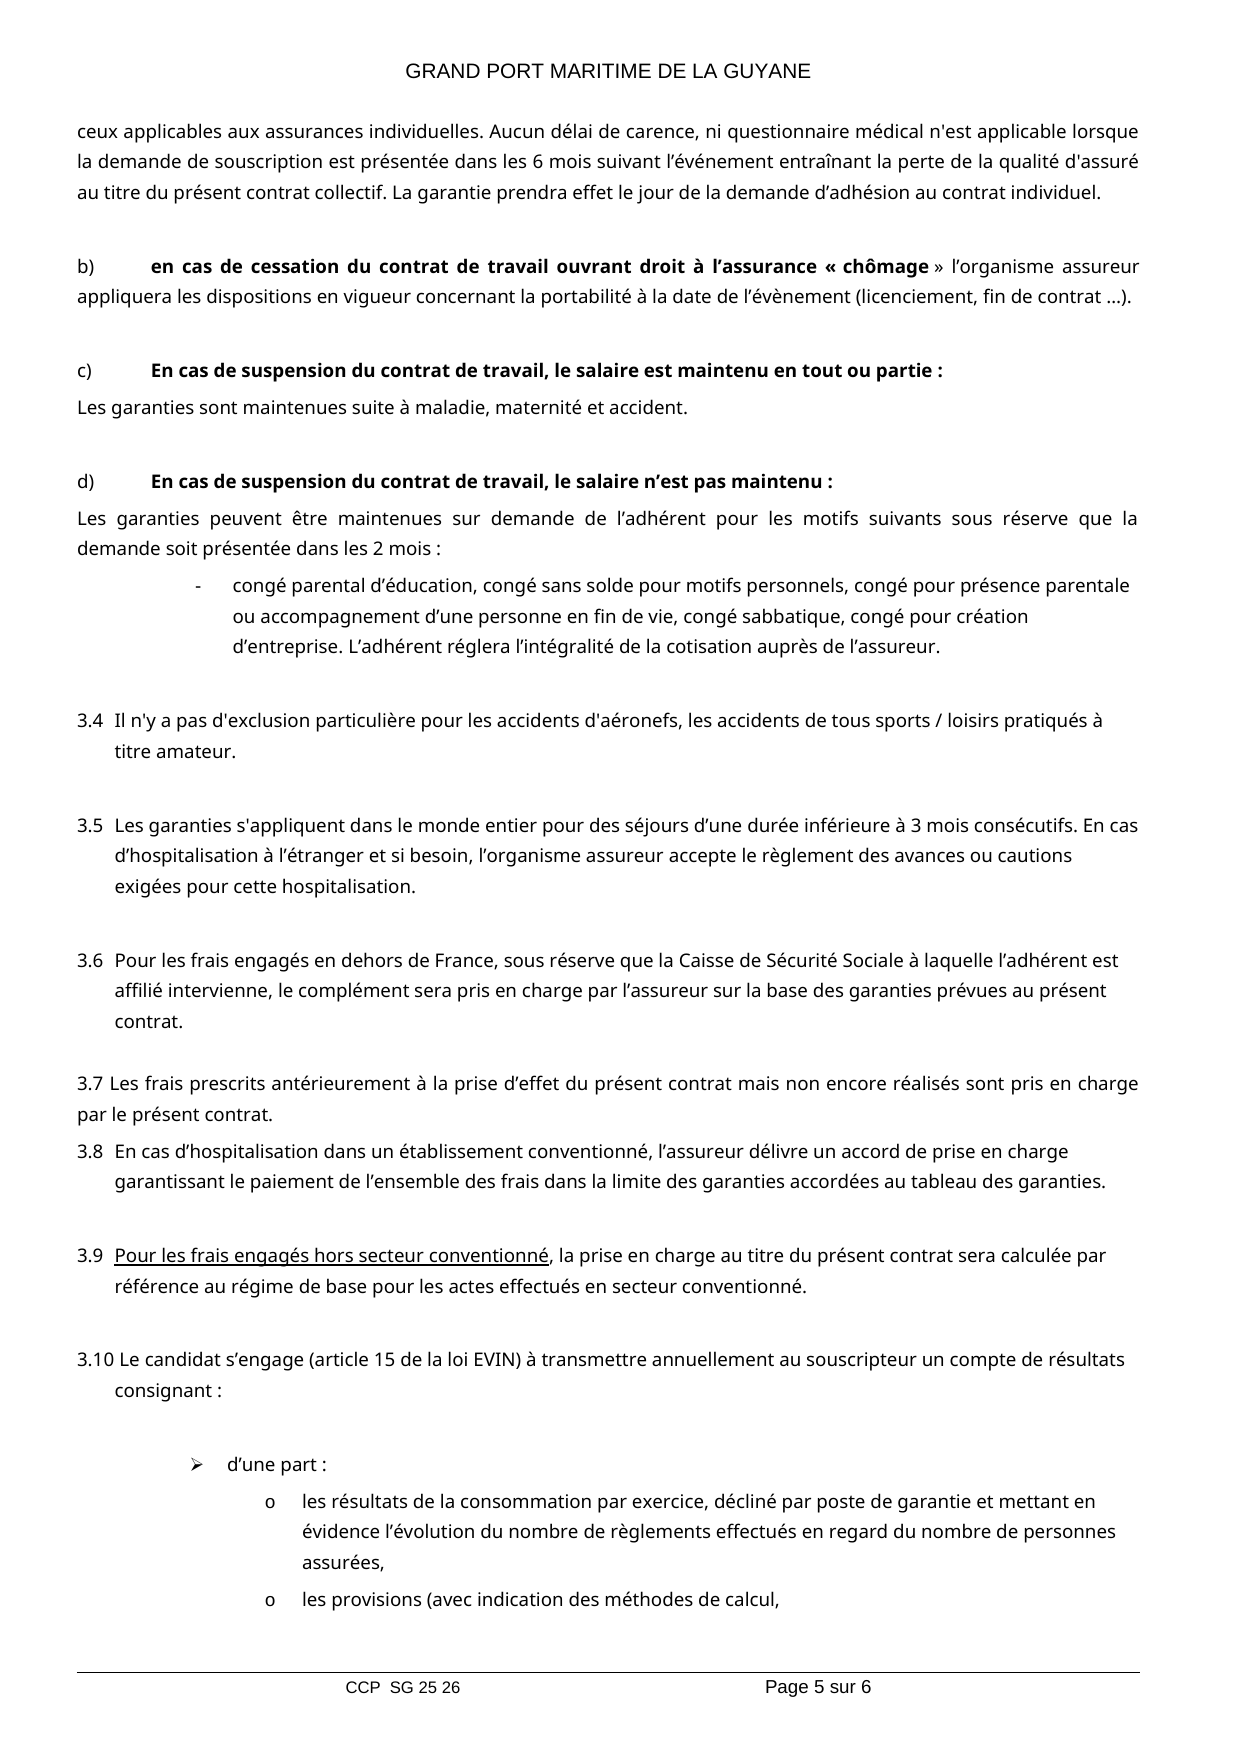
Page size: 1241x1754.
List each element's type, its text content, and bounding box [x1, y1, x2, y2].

list Il n'y a pas d'exclusion particulière pour les accidents d'aéronefs, les accidents de tous sports / loisirs pratiqués à titre amateur. [77, 707, 1140, 764]
text c) En cas de suspension du contrat de travail, le salaire est maintenu en tout ou partie : [77, 357, 1140, 383]
text 3.7 Les frais prescrits antérieurement à la prise d’effet du présent contrat mais non encore réalisés sont pris en charge par le présent contrat. [77, 1071, 1140, 1127]
list Pour les frais engagés hors secteur conventionné, la prise en charge au titre du présent contrat sera calculée par référence au régime de base pour les actes effectués en secteur conventionné. [77, 1242, 1140, 1298]
text b) en cas de cessation du contrat de travail ouvrant droit à l’assurance « chômage » l’organisme assureur appliquera les dispositions en vigueur concernant la portabilité à la date de l’évènement (licenciement, fin de contrat …). [77, 253, 1140, 309]
list Les garanties s'appliquent dans le monde entier pour des séjours d’une durée inférieure à 3 mois consécutifs. En cas d’hospitalisation à l’étranger et si besoin, l’organisme assureur accepte le règlement des avances ou cautions exigées pour cette hospitalisation. [77, 812, 1140, 899]
list Le candidat s’engage (article 15 de la loi EVIN) à transmettre annuellement au souscripteur un compte de résultats consignant : [77, 1347, 1140, 1403]
list les résultats de la consommation par exercice, décliné par poste de garantie et mettant en évidence l’évolution du nombre de règlements effectués en regard du nombre de personnes assurées, [264, 1488, 1140, 1575]
list les provisions (avec indication des méthodes de calcul, [264, 1586, 1140, 1612]
text Les garanties sont maintenues suite à maladie, maternité et accident. [77, 394, 1140, 420]
list En cas d’hospitalisation dans un établissement conventionné, l’assureur délivre un accord de prise en charge garantissant le paiement de l’ensemble des frais dans la limite des garanties accordées au tableau des garanties. [77, 1138, 1140, 1194]
text Les garanties peuvent être maintenues sur demande de l’adhérent pour les motifs suivants sous réserve que la demande soit présentée dans les 2 mois : [77, 505, 1140, 561]
list congé parental d’éducation, congé sans solde pour motifs personnels, congé pour présence parentale ou accompagnement d’une personne en fin de vie, congé sabbatique, congé pour création d’entreprise. L’adhérent réglera l’intégralité de la cotisation auprès de l’assureur. [195, 572, 1140, 659]
list Pour les frais engagés en dehors de France, sous réserve que la Caisse de Sécurité Sociale à laquelle l’adhérent est affilié intervienne, le complément sera pris en charge par l’assureur sur la base des garanties prévues au présent contrat. [77, 947, 1140, 1034]
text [77, 118, 1140, 205]
list d’une part : [189, 1451, 1140, 1477]
text d) En cas de suspension du contrat de travail, le salaire n’est pas maintenu : [77, 468, 1140, 494]
